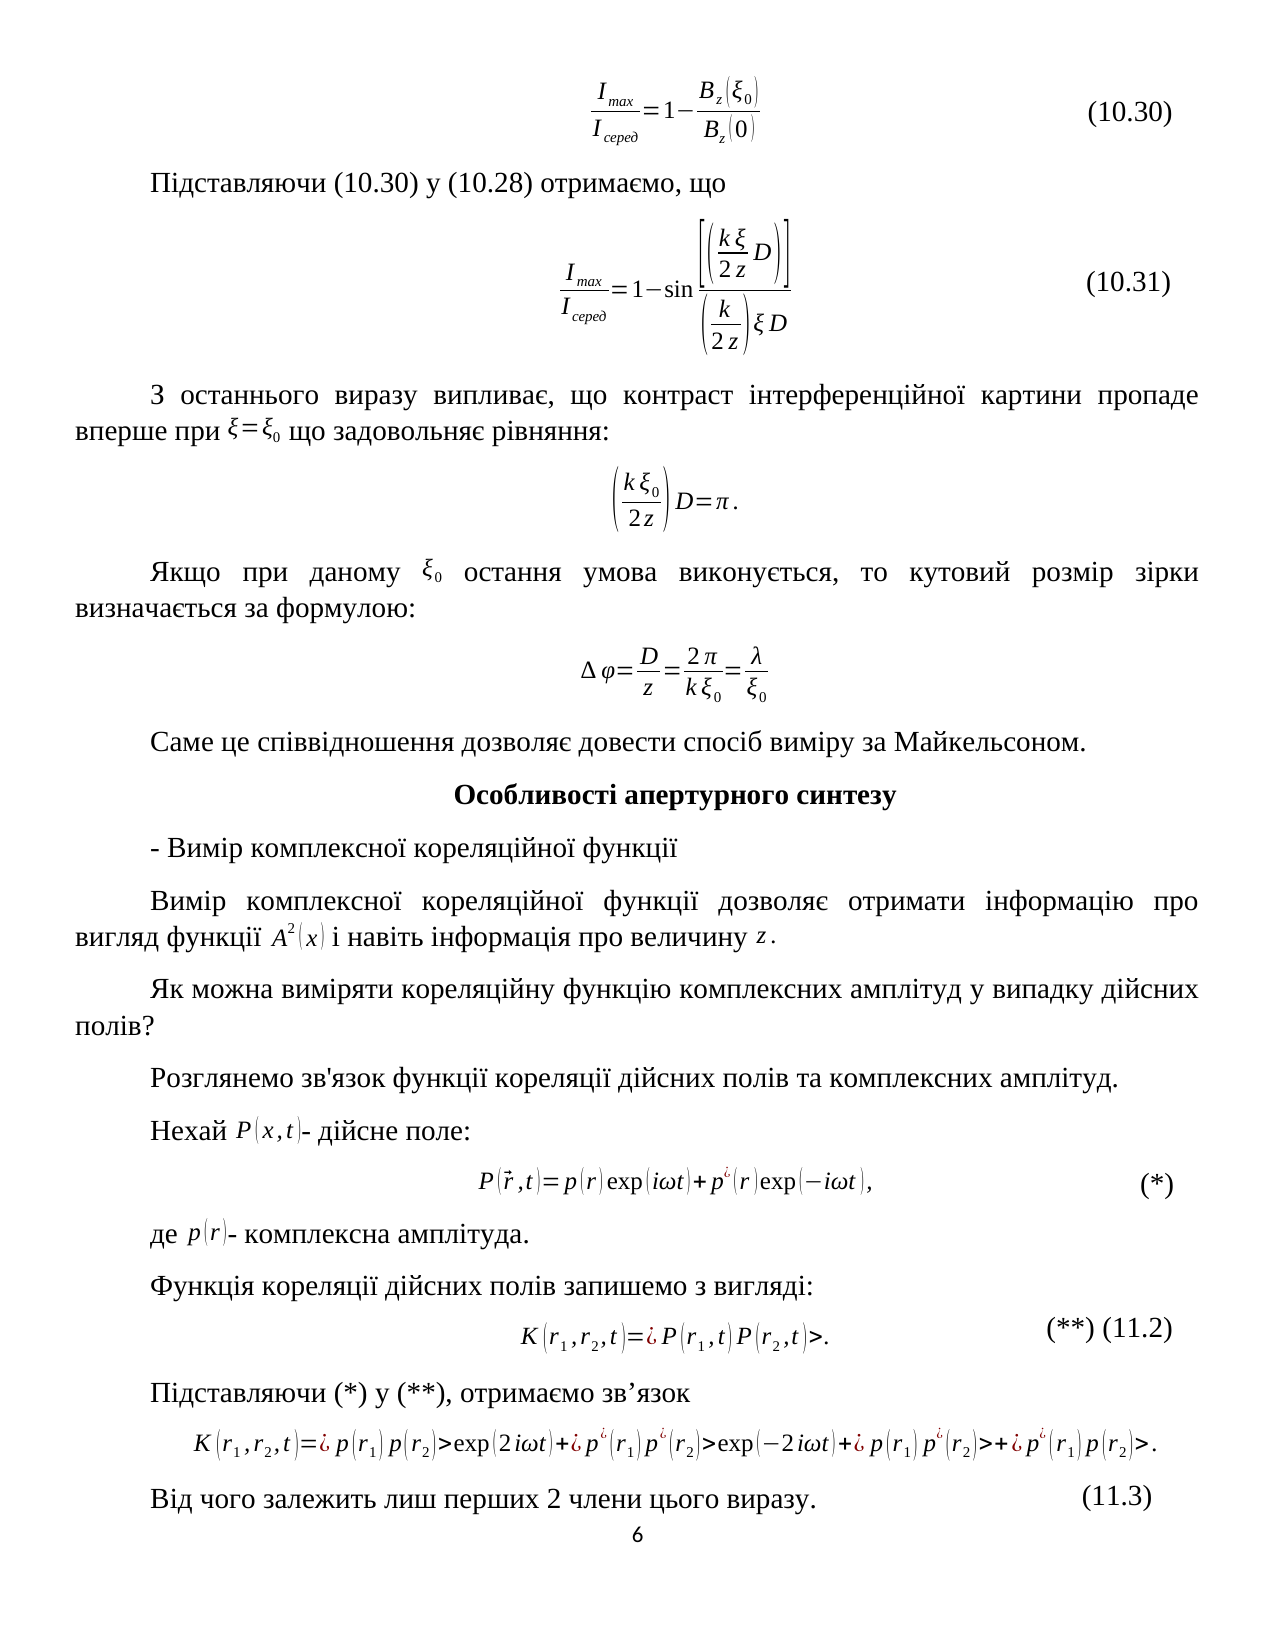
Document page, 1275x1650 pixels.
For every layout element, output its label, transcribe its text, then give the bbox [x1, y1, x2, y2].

text де - комплексна амплітуда. [75, 1216, 1200, 1249]
text Від чого залежить лиш перших 2 члени цього виразу. [75, 1481, 1066, 1515]
text Вимір комплексної кореляційної функції дозволяє отримати інформацію про вигляд функції і навіть інформація про величину [75, 883, 1200, 952]
text Нехай - дійсне поле: [75, 1113, 1200, 1147]
text Підставляючи (10.30) у (10.28) отримаємо, що [75, 165, 1200, 199]
text Функція кореляції дійсних полів запишемо з вигляді: [75, 1268, 1200, 1302]
text Підставляючи (*) у (**), отримаємо зв’язок [75, 1375, 1200, 1408]
text Саме це співвідношення дозволяє довести спосіб виміру за Майкельсоном. [75, 724, 1200, 758]
text Особливості апертурного синтезу [75, 777, 1200, 811]
text Якщо при даному остання умова виконується, то кутовий розмір зірки визначається за формулою: [75, 554, 1200, 623]
text Як можна виміряти кореляційну функцію комплексних амплітуд у випадку дійсних полів? [75, 972, 1200, 1041]
text З останнього виразу випливає, що контраст інтерференційної картини пропаде вперше при що задовольняє рівняння: [75, 377, 1200, 446]
text Розглянемо зв'язок функції кореляції дійсних полів та комплексних амплітуд. [75, 1061, 1200, 1094]
text - Вимір комплексної кореляційної функції [75, 830, 1200, 863]
